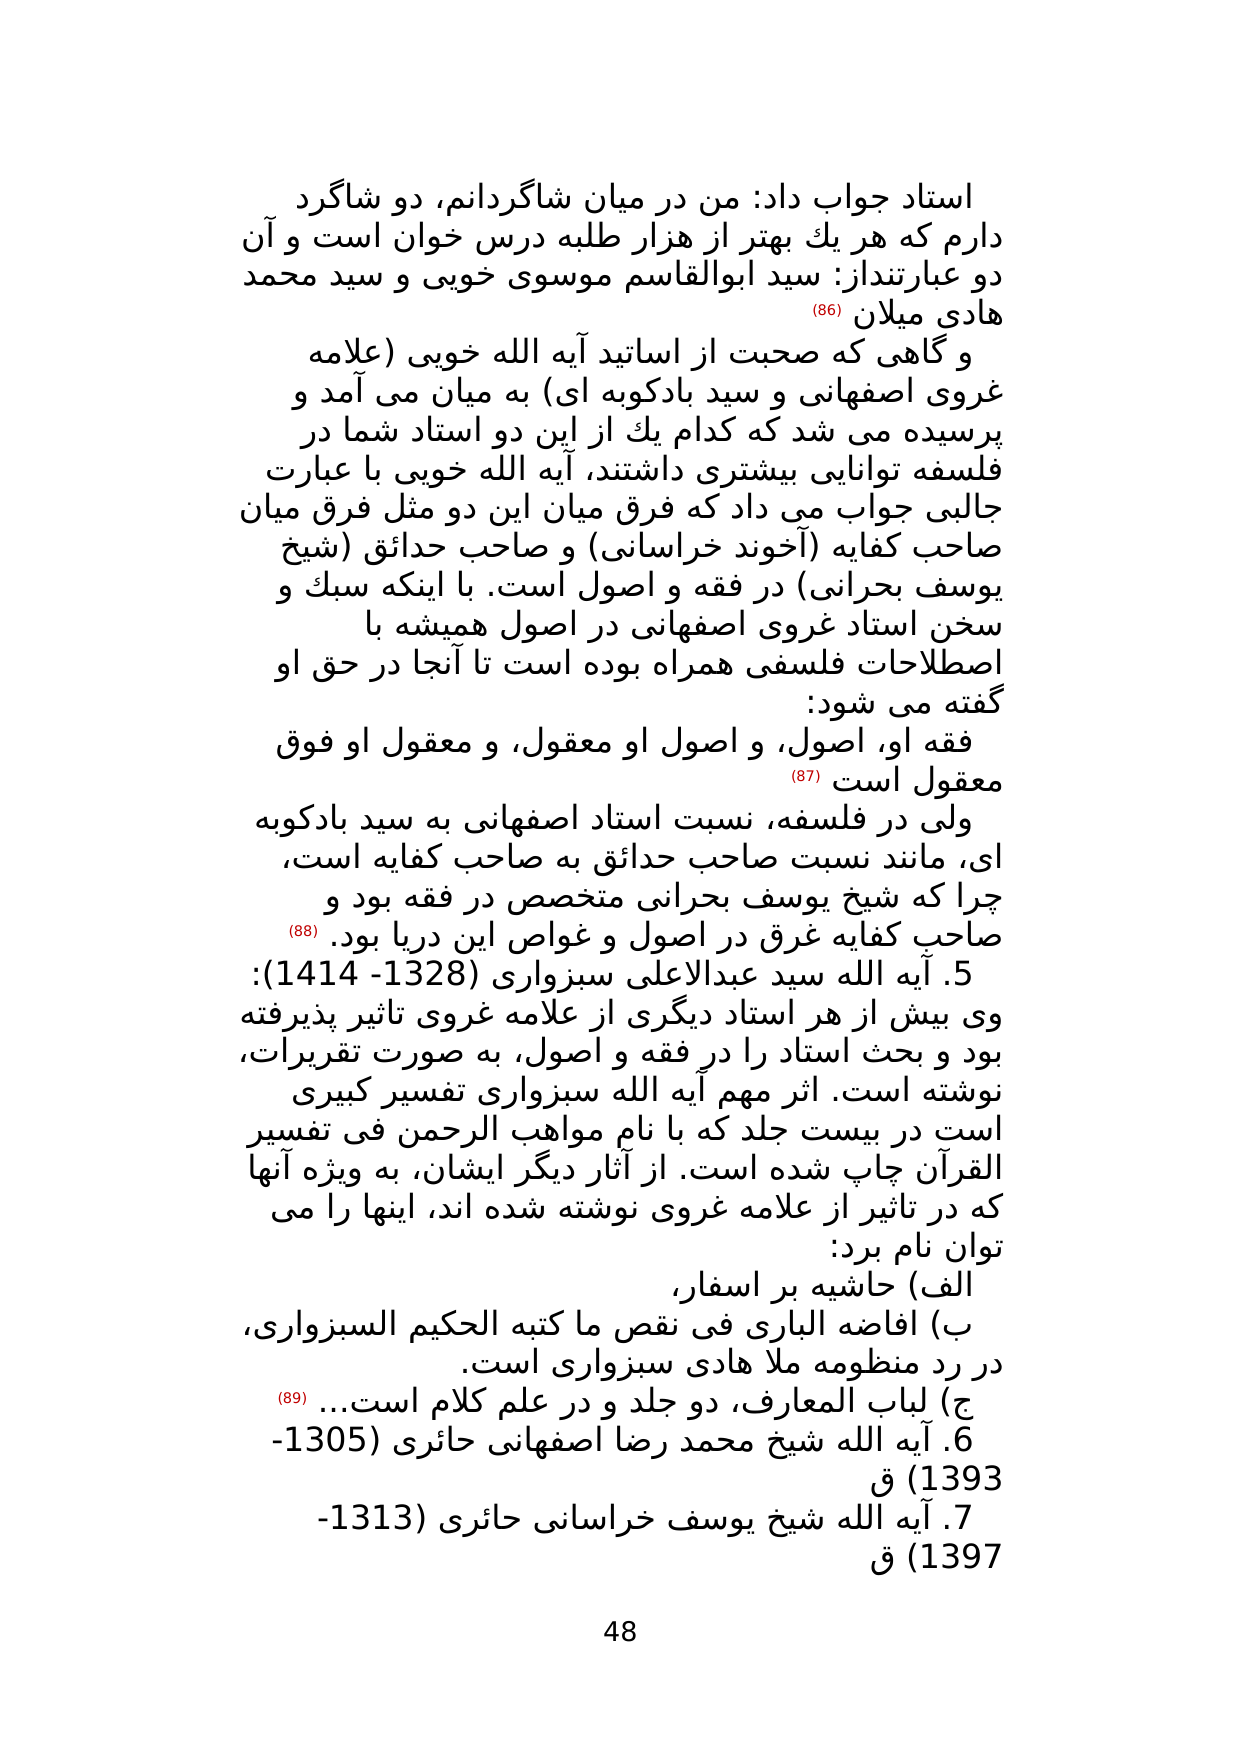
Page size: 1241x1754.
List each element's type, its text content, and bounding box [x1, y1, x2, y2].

text فقه او، اصول، و اصول او معقول، و معقول او فوق معقول است (87) [236, 721, 1004, 799]
text الف) حاشيه بر اسفار، [236, 1265, 1004, 1304]
text ب) افاضه البارى فى نقص ما كتبه الحكيم السبزوارى، در رد منظومه ملا هادى سبزوارى است. [236, 1304, 1004, 1382]
text ولى در فلسفه، نسبت استاد اصفهانى به سيد بادكوبه اى، مانند نسبت صاحب حدائق به صاحب كفايه است، چرا كه شيخ يوسف بحرانى متخصص در فقه بود و صاحب كفايه غرق در اصول و غواص اين دريا بود. (88) [236, 799, 1004, 954]
text ج) لباب المعارف، دو جلد و در علم كلام است... (89) [236, 1382, 1004, 1421]
text 6. آيه الله شيخ محمد رضا اصفهانى حائرى (1305- 1393) ق [236, 1421, 1004, 1498]
text استاد جواب داد: من در ميان شاگردانم، دو شاگرد دارم كه هر يك بهتر از هزار طلبه درس خوان است و آن دو عبارتنداز: سيد ابوالقاسم موسوى خويى و سيد محمد هادى ميلان (86) [236, 177, 1004, 333]
text و گاهى كه صحبت از اساتيد آيه الله خويى (علامه غروى اصفهانى و سيد بادكوبه اى) به ميان مى آمد و پرسيده مى شد كه كدام يك از اين دو استاد شما در فلسفه توانايى بيشترى داشتند، آيه الله خويى با عبارت جالبى جواب مى داد كه فرق ميان اين دو مثل فرق ميان صاحب كفايه (آخوند خراسانى) و صاحب حدائق (شيخ يوسف بحرانى) در فقه و اصول است. با اينكه سبك و سخن استاد غروى اصفهانى در اصول هميشه با اصطلاحات فلسفى همراه بوده است تا آنجا در حق او گفته مى شود: [236, 333, 1004, 721]
text 7. آيه الله شيخ يوسف خراسانى حائرى (1313- 1397) ق [236, 1498, 1004, 1576]
text 5. آيه الله سيد عبدالاعلى سبزوارى (1328- 1414): وى بيش از هر استاد ديگرى از علامه غروى تاثير پذيرفته بود و بحث استاد را در فقه و اصول، به صورت تقريرات، نوشته است. اثر مهم آيه الله سبزوارى تفسير كبيرى است در بيست جلد كه با نام مواهب الرحمن فى تفسير القرآن چاپ شده است. از آثار ديگر ايشان، به ويژه آنها كه در تاثير از علامه غروى نوشته شده اند، اينها را مى توان نام برد: [236, 954, 1004, 1265]
